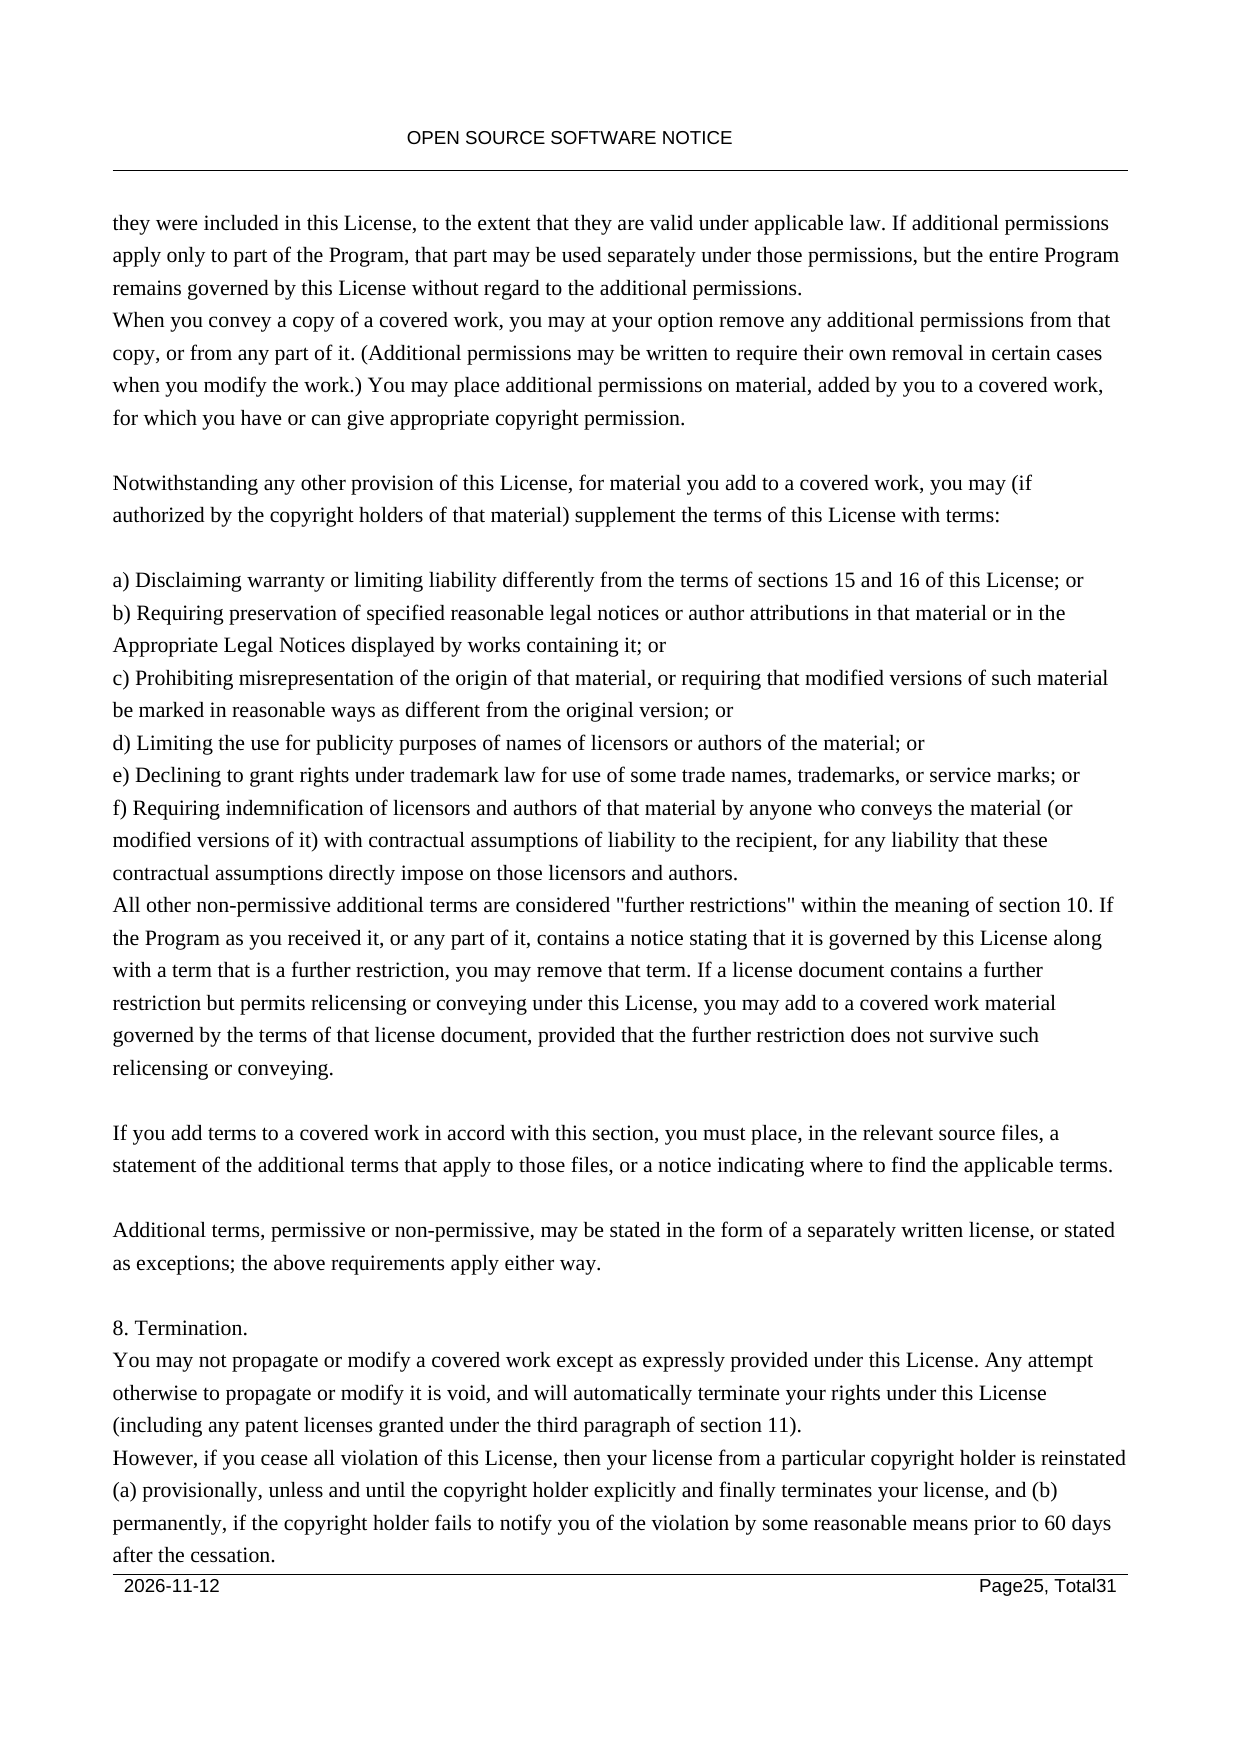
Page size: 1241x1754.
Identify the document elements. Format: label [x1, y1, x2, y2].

text [112, 206, 1128, 1571]
